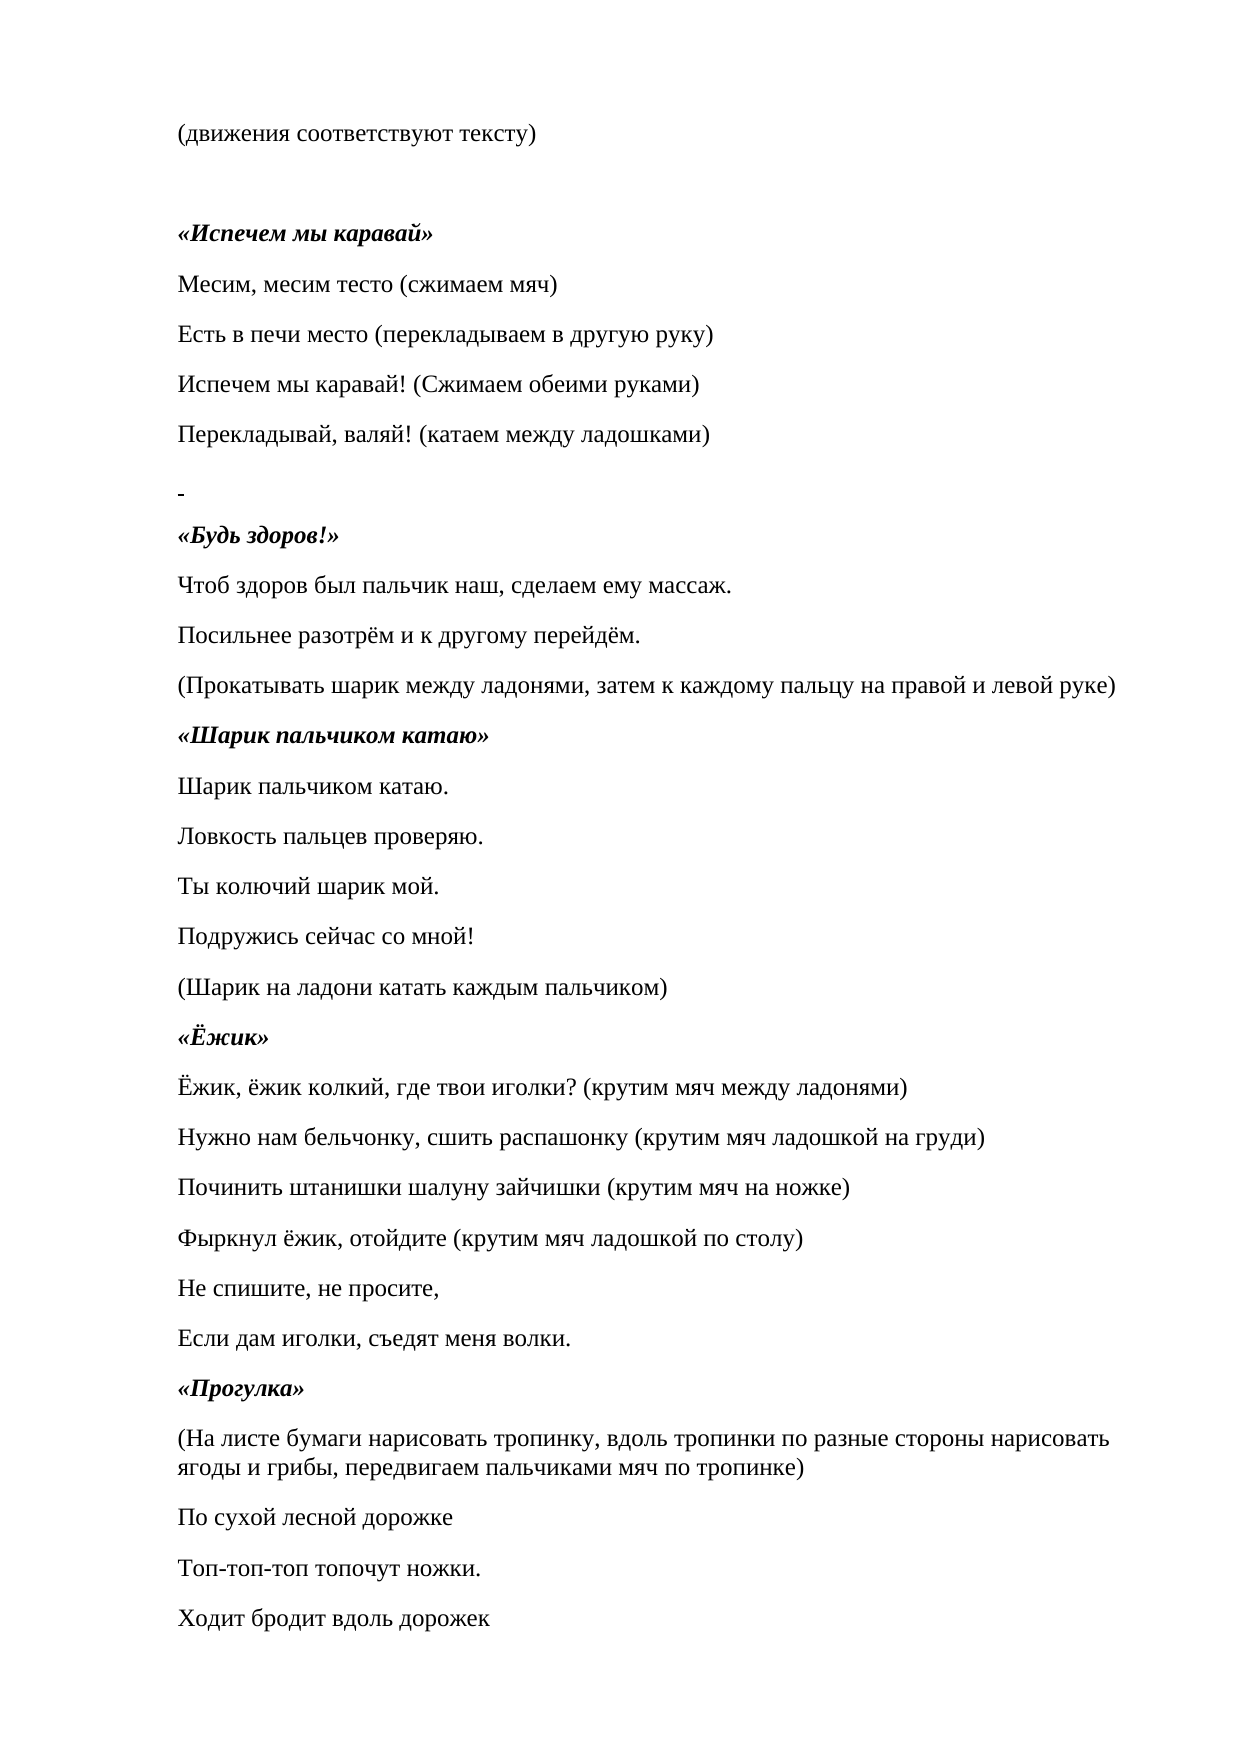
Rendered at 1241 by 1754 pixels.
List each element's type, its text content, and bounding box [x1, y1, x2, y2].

text Перекладывай, валяй! (катаем между ладошками) [177, 419, 1152, 448]
text Есть в печи место (перекладываем в другую руку) [177, 319, 1152, 348]
text «Шарик пальчиком катаю» [177, 721, 1152, 749]
text «Прогулка» [177, 1373, 1152, 1402]
text «Испечем мы каравай» [177, 218, 1152, 247]
text Фыркнул ёжик, отойдите (крутим мяч ладошкой по столу) [177, 1223, 1152, 1251]
text Починить штанишки шалуну зайчишки (крутим мяч на ножке) [177, 1172, 1152, 1201]
text (Прокатывать шарик между ладонями, затем к каждому пальцу на правой и левой руке) [177, 670, 1152, 699]
text Ходит бродит вдоль дорожек [177, 1603, 1152, 1632]
text Ты колючий шарик мой. [177, 871, 1152, 900]
text Чтоб здоров был пальчик наш, сделаем ему массаж. [177, 570, 1152, 599]
text Не спишите, не просите, [177, 1273, 1152, 1302]
text Шарик пальчиком катаю. [177, 771, 1152, 799]
text Ёжик, ёжик колкий, где твои иголки? (крутим мяч между ладонями) [177, 1072, 1152, 1101]
text Месим, месим тесто (сжимаем мяч) [177, 269, 1152, 297]
text Нужно нам бельчонку, сшить распашонку (крутим мяч ладошкой на груди) [177, 1122, 1152, 1151]
text (Шарик на ладони катать каждым пальчиком) [177, 972, 1152, 1000]
text (движения соответствуют тексту) [177, 118, 1152, 147]
text Топ-топ-топ топочут ножки. [177, 1553, 1152, 1581]
text «Будь здоров!» [177, 520, 1152, 548]
text (На листе бумаги нарисовать тропинку, вдоль тропинки по разные стороны нарисовать ягоды и грибы, передвигаем пальчиками мяч по тропинке) [177, 1423, 1152, 1481]
text Посильнее разотрём и к другому перейдём. [177, 620, 1152, 649]
text «Ёжик» [177, 1022, 1152, 1051]
text Испечем мы каравай! (Сжимаем обеими руками) [177, 369, 1152, 398]
text Ловкость пальцев проверяю. [177, 821, 1152, 850]
text Подружись сейчас со мной! [177, 921, 1152, 950]
text Если дам иголки, съедят меня волки. [177, 1323, 1152, 1352]
text По сухой лесной дорожке [177, 1502, 1152, 1531]
